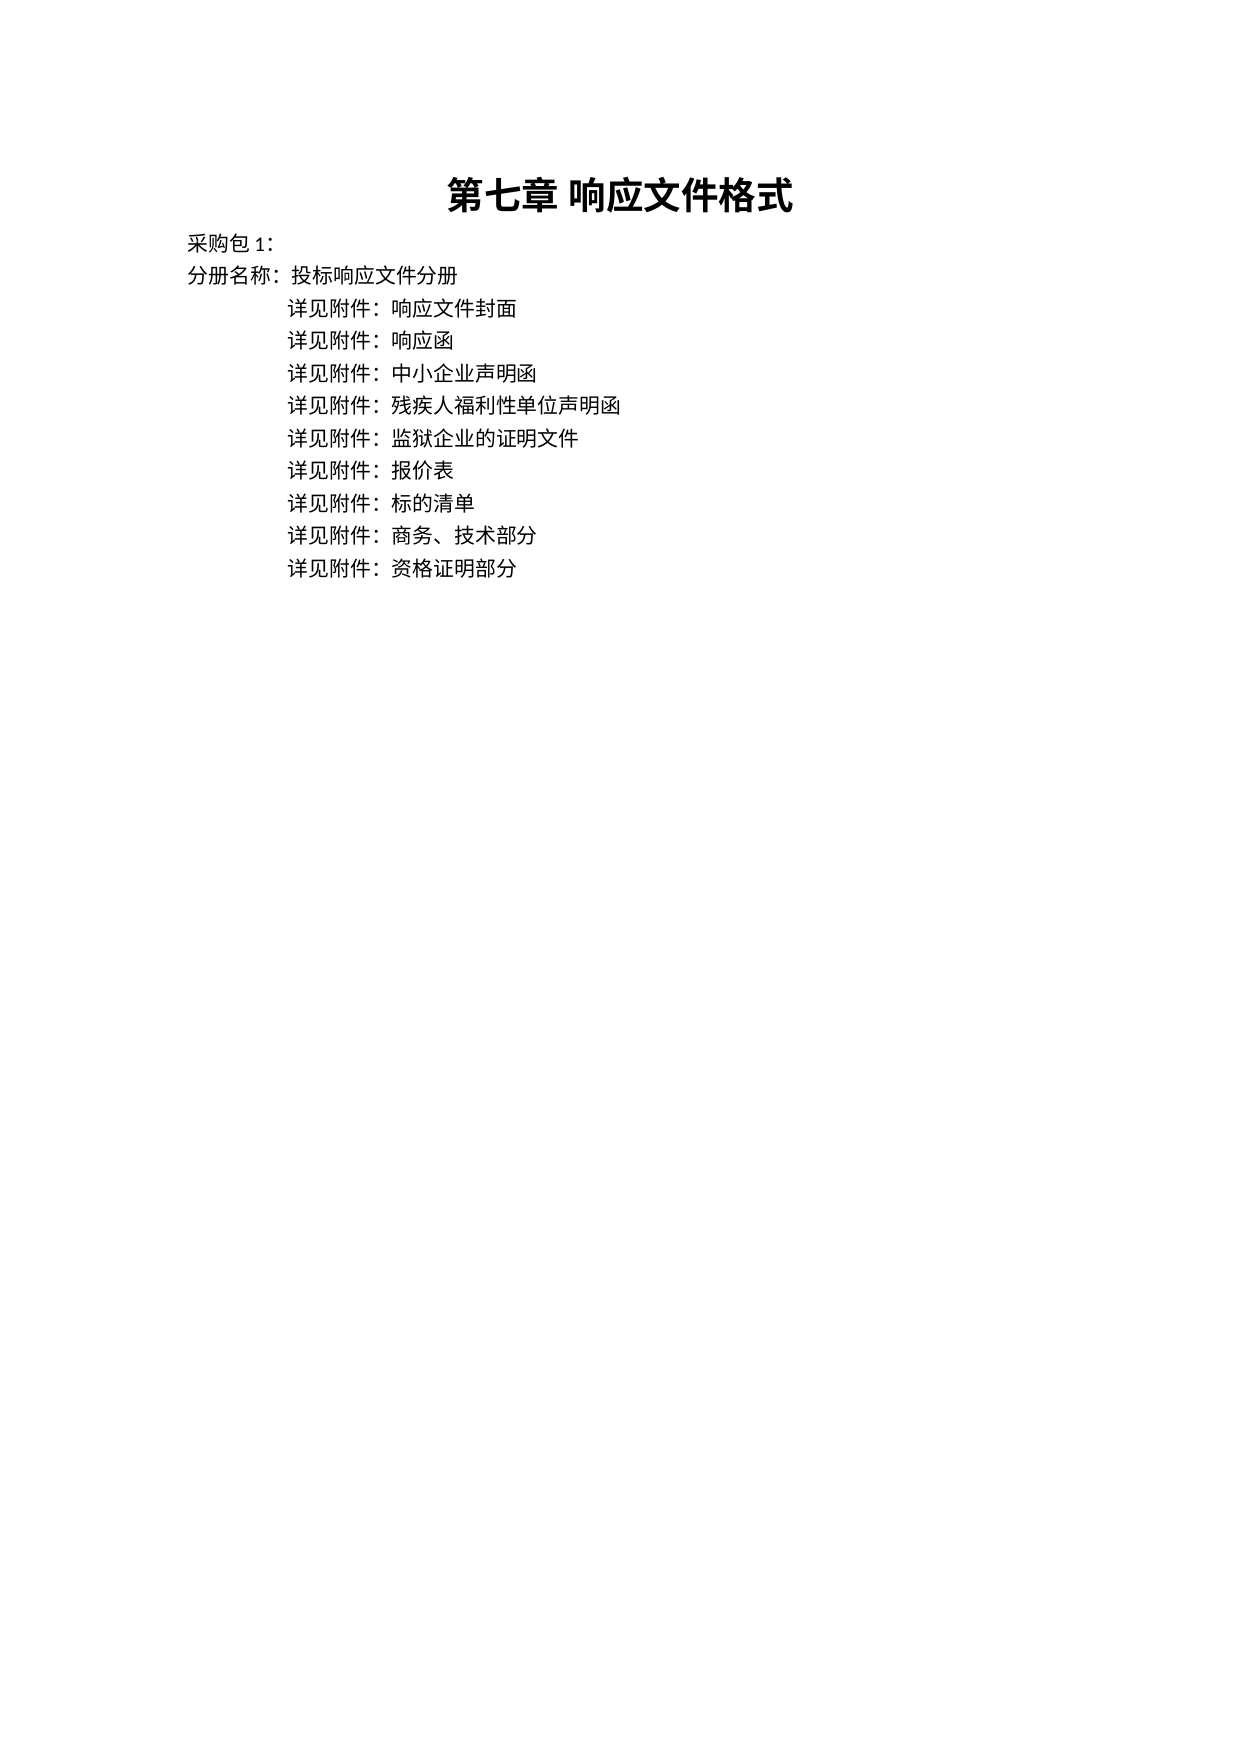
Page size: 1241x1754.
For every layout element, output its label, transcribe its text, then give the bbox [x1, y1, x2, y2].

text 详见附件：响应文件封面 [187, 292, 1053, 324]
text 详见附件：残疾人福利性单位声明函 [187, 389, 1053, 422]
text 详见附件：标的清单 [187, 487, 1053, 519]
text 详见附件：响应函 [187, 324, 1053, 357]
text 详见附件：中小企业声明函 [187, 357, 1053, 389]
text 详见附件：商务、技术部分 [187, 519, 1053, 552]
text 详见附件：报价表 [187, 454, 1053, 487]
text 详见附件：监狱企业的证明文件 [187, 422, 1053, 454]
text 分册名称：投标响应文件分册 [187, 259, 1053, 292]
text 采购包1： [187, 227, 1053, 259]
text 详见附件：资格证明部分 [187, 552, 1053, 584]
text 第七章 响应文件格式 [187, 162, 1053, 227]
